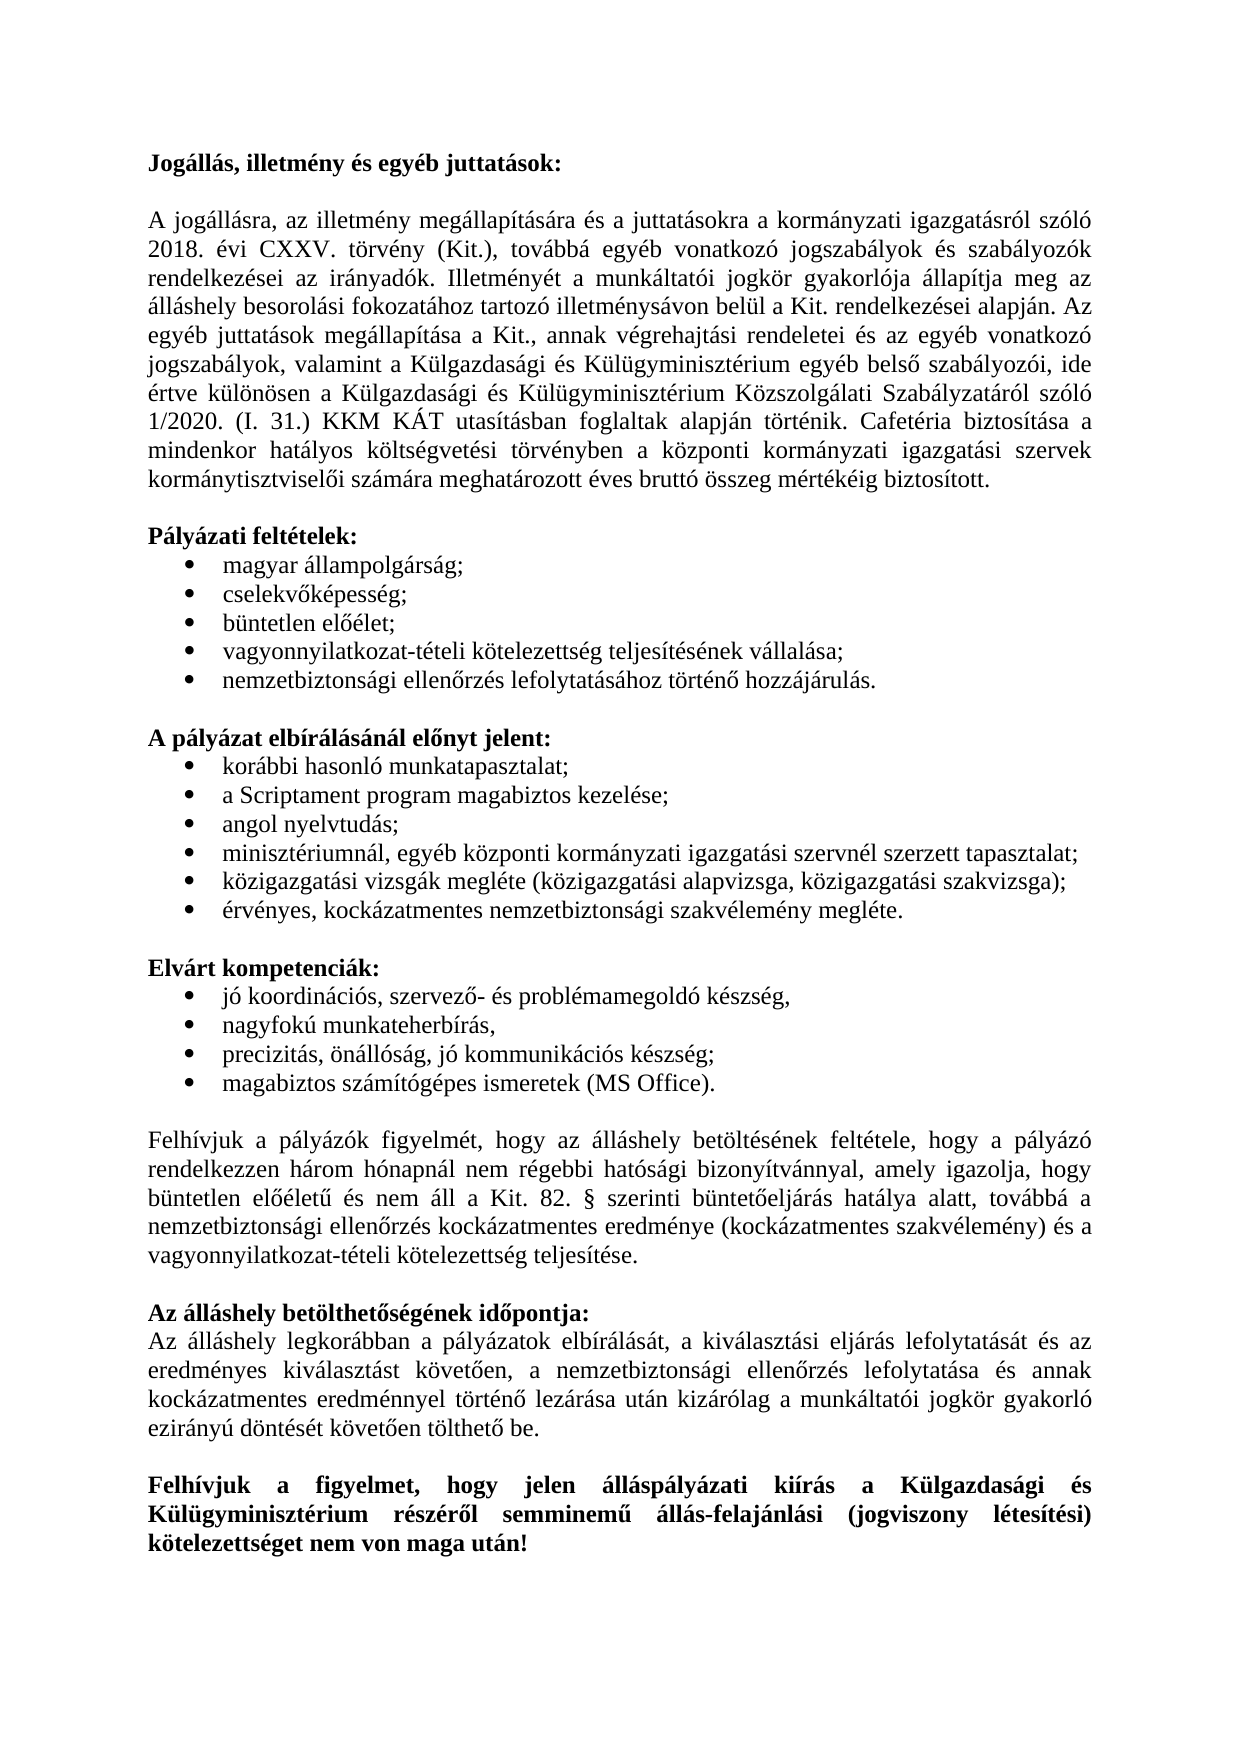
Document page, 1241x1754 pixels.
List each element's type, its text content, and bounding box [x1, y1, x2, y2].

list nagyfokú munkateherbírás, [185, 1010, 1093, 1039]
list büntetlen előélet; [185, 608, 1093, 636]
list cselekvőképesség; [185, 579, 1093, 608]
list közigazgatási vizsgák megléte (közigazgatási alapvizsga, közigazgatási szakvizsga); [185, 866, 1093, 895]
list magabiztos számítógépes ismeretek (MS Office). [185, 1068, 1093, 1096]
list korábbi hasonló munkatapasztalat; [185, 751, 1093, 780]
text Jogállás, illetmény és egyéb juttatások: [148, 148, 1093, 176]
list nemzetbiztonsági ellenőrzés lefolytatásához történő hozzájárulás. [185, 665, 1093, 694]
list minisztériumnál, egyéb központi kormányzati igazgatási szervnél szerzett tapasztalat; [185, 838, 1093, 866]
list precizitás, önállóság, jó kommunikációs készség; [185, 1039, 1093, 1068]
list érvényes, kockázatmentes nemzetbiztonsági szakvélemény megléte. [185, 895, 1093, 924]
text Felhívjuk a figyelmet, hogy jelen álláspályázati kiírás a Külgazdasági és Külügyminisztérium részéről semminemű állás-felajánlási (jogviszony létesítési) kötelezettséget nem von maga után! [148, 1470, 1093, 1556]
list angol nyelvtudás; [185, 809, 1093, 838]
text Elvárt kompetenciák: [148, 953, 1093, 981]
text A jogállásra, az illetmény megállapítására és a juttatásokra a kormányzati igazgatásról szóló 2018. évi CXXV. törvény (Kit.), továbbá egyéb vonatkozó jogszabályok és szabályozók rendelkezései az irányadók. Illetményét a munkáltatói jogkör gyakorlója állapítja meg az álláshely besorolási fokozatához tartozó illetménysávon belül a Kit. rendelkezései alapján. Az egyéb juttatások megállapítása a Kit., annak végrehajtási rendeletei és az egyéb vonatkozó jogszabályok, valamint a Külgazdasági és Külügyminisztérium egyéb belső szabályozói, ide értve különösen a Külgazdasági és Külügyminisztérium Közszolgálati Szabályzatáról szóló 1/2020. (I. 31.) KKM KÁT utasításban foglaltak alapján történik. Cafetéria biztosítása a mindenkor hatályos költségvetési törvényben a központi kormányzati igazgatási szervek kormánytisztviselői számára meghatározott éves bruttó összeg mértékéig biztosított. [148, 205, 1093, 493]
list a Scriptament program magabiztos kezelése; [185, 780, 1093, 809]
text A pályázat elbírálásánál előnyt jelent: [148, 723, 1093, 751]
list magyar állampolgárság; [185, 550, 1093, 579]
list jó koordinációs, szervező- és problémamegoldó készség, [185, 981, 1093, 1010]
text Az álláshely legkorábban a pályázatok elbírálását, a kiválasztási eljárás lefolytatását és az eredményes kiválasztást követően, a nemzetbiztonsági ellenőrzés lefolytatása és annak kockázatmentes eredménnyel történő lezárása után kizárólag a munkáltatói jogkör gyakorló ezirányú döntését követően tölthető be. [148, 1326, 1093, 1441]
text Felhívjuk a pályázók figyelmét, hogy az álláshely betöltésének feltétele, hogy a pályázó rendelkezzen három hónapnál nem régebbi hatósági bizonyítvánnyal, amely igazolja, hogy büntetlen előéletű és nem áll a Kit. 82. § szerinti büntetőeljárás hatálya alatt, továbbá a nemzetbiztonsági ellenőrzés kockázatmentes eredménye (kockázatmentes szakvélemény) és a vagyonnyilatkozat-tételi kötelezettség teljesítése. [148, 1125, 1093, 1269]
list vagyonnyilatkozat-tételi kötelezettség teljesítésének vállalása; [185, 636, 1093, 665]
text Pályázati feltételek: [148, 521, 1093, 550]
text Az álláshely betölthetőségének időpontja: [148, 1298, 1093, 1326]
